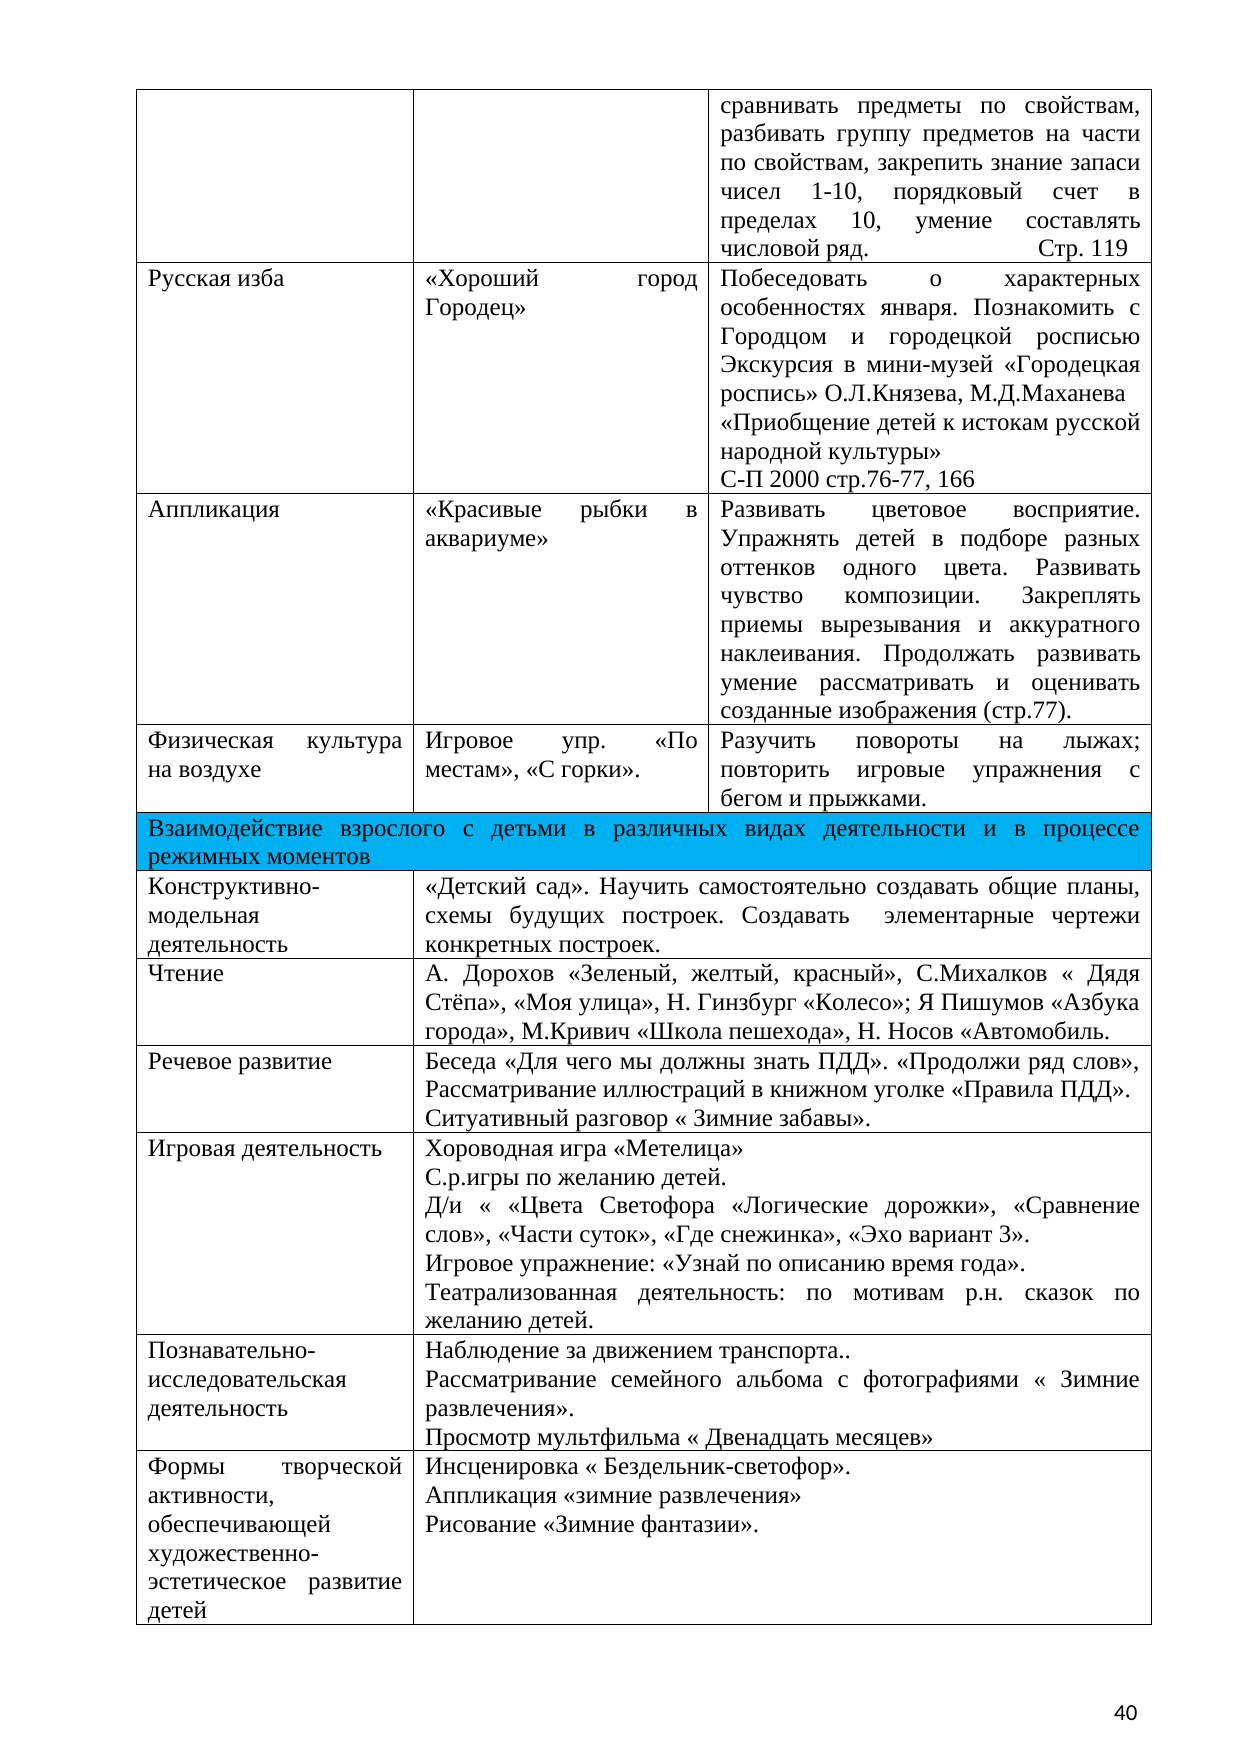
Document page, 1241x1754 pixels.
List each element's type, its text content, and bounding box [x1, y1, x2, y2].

table_cell Физическая культура на воздухе [137, 725, 413, 812]
table_cell Чтение [137, 959, 413, 1045]
table_cell «Детский сад». Научить самостоятельно создавать общие планы, схемы будущих построек. Создавать элементарные чертежи конкретных построек. [414, 871, 1151, 957]
table_cell А. Дорохов «Зеленый, желтый, красный», С.Михалков « Дядя Стёпа», «Моя улица», Н. Гинзбург «Колесо»; Я Пишумов «Азбука города», М.Кривич «Школа пешехода», Н. Носов «Автомобиль. [414, 959, 1151, 1045]
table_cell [709, 90, 1151, 262]
table_cell Игровое упр. «По местам», «С горки». [414, 725, 708, 812]
table_cell Аппликация [137, 494, 413, 724]
table_cell Познавательно- исследовательская деятельность [137, 1335, 413, 1450]
table_cell «Хороший город Городец» [414, 263, 708, 493]
table_cell Наблюдение за движением транспорта.. Рассматривание семейного альбома с фотографиями « Зимние развлечения». Просмотр мультфильма « Двенадцать месяцев» [414, 1335, 1151, 1450]
table_cell Беседа «Для чего мы должны знать ПДД». «Продолжи ряд слов», Рассматривание иллюстраций в книжном уголке «Правила ПДД». Ситуативный разговор « Зимние забавы». [414, 1046, 1151, 1132]
table_cell Формы творческой активности, обеспечивающей художественно-эстетическое развитие детей [137, 1451, 413, 1624]
table_cell Речевое развитие [137, 1046, 413, 1132]
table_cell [414, 90, 708, 262]
table_cell Русская изба [137, 263, 413, 493]
table_cell Хороводная игра «Метелица» С.р.игры по желанию детей. Д/и « «Цвета Светофора «Логические дорожки», «Сравнение слов», «Части суток», «Где снежинка», «Эхо вариант 3». Игровое упражнение: «Узнай по описанию время года». Театрализованная деятельность: по мотивам р.н. сказок по желанию детей. [414, 1133, 1151, 1334]
table_cell Инсценировка « Бездельник-светофор». Аппликация «зимние развлечения» Рисование «Зимние фантазии». [414, 1451, 1151, 1624]
table_cell Разучить повороты на лыжах; повторить игровые упражнения с бегом и прыжками. [709, 725, 1151, 812]
table_cell Побеседовать о характерных особенностях января. Познакомить с Городцом и городецкой росписью Экскурсия в мини-музей «Городецкая роспись» О.Л.Князева, М.Д.Маханева «Приобщение детей к истокам русской народной культуры» С-П 2000 стр.76-77, 166 [709, 263, 1151, 493]
table_cell Взаимодействие взрослого с детьми в различных видах деятельности и в процессе режимных моментов [137, 813, 1151, 870]
table_cell «Красивые рыбки в аквариуме» [414, 494, 708, 724]
table_cell Конструктивно-модельная деятельность [137, 871, 413, 957]
table_cell Развивать цветовое восприятие. Упражнять детей в подборе разных оттенков одного цвета. Развивать чувство композиции. Закреплять приемы вырезывания и аккуратного наклеивания. Продолжать развивать умение рассматривать и оценивать созданные изображения (стр.77). [709, 494, 1151, 724]
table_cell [137, 90, 413, 262]
table_cell Игровая деятельность [137, 1133, 413, 1334]
